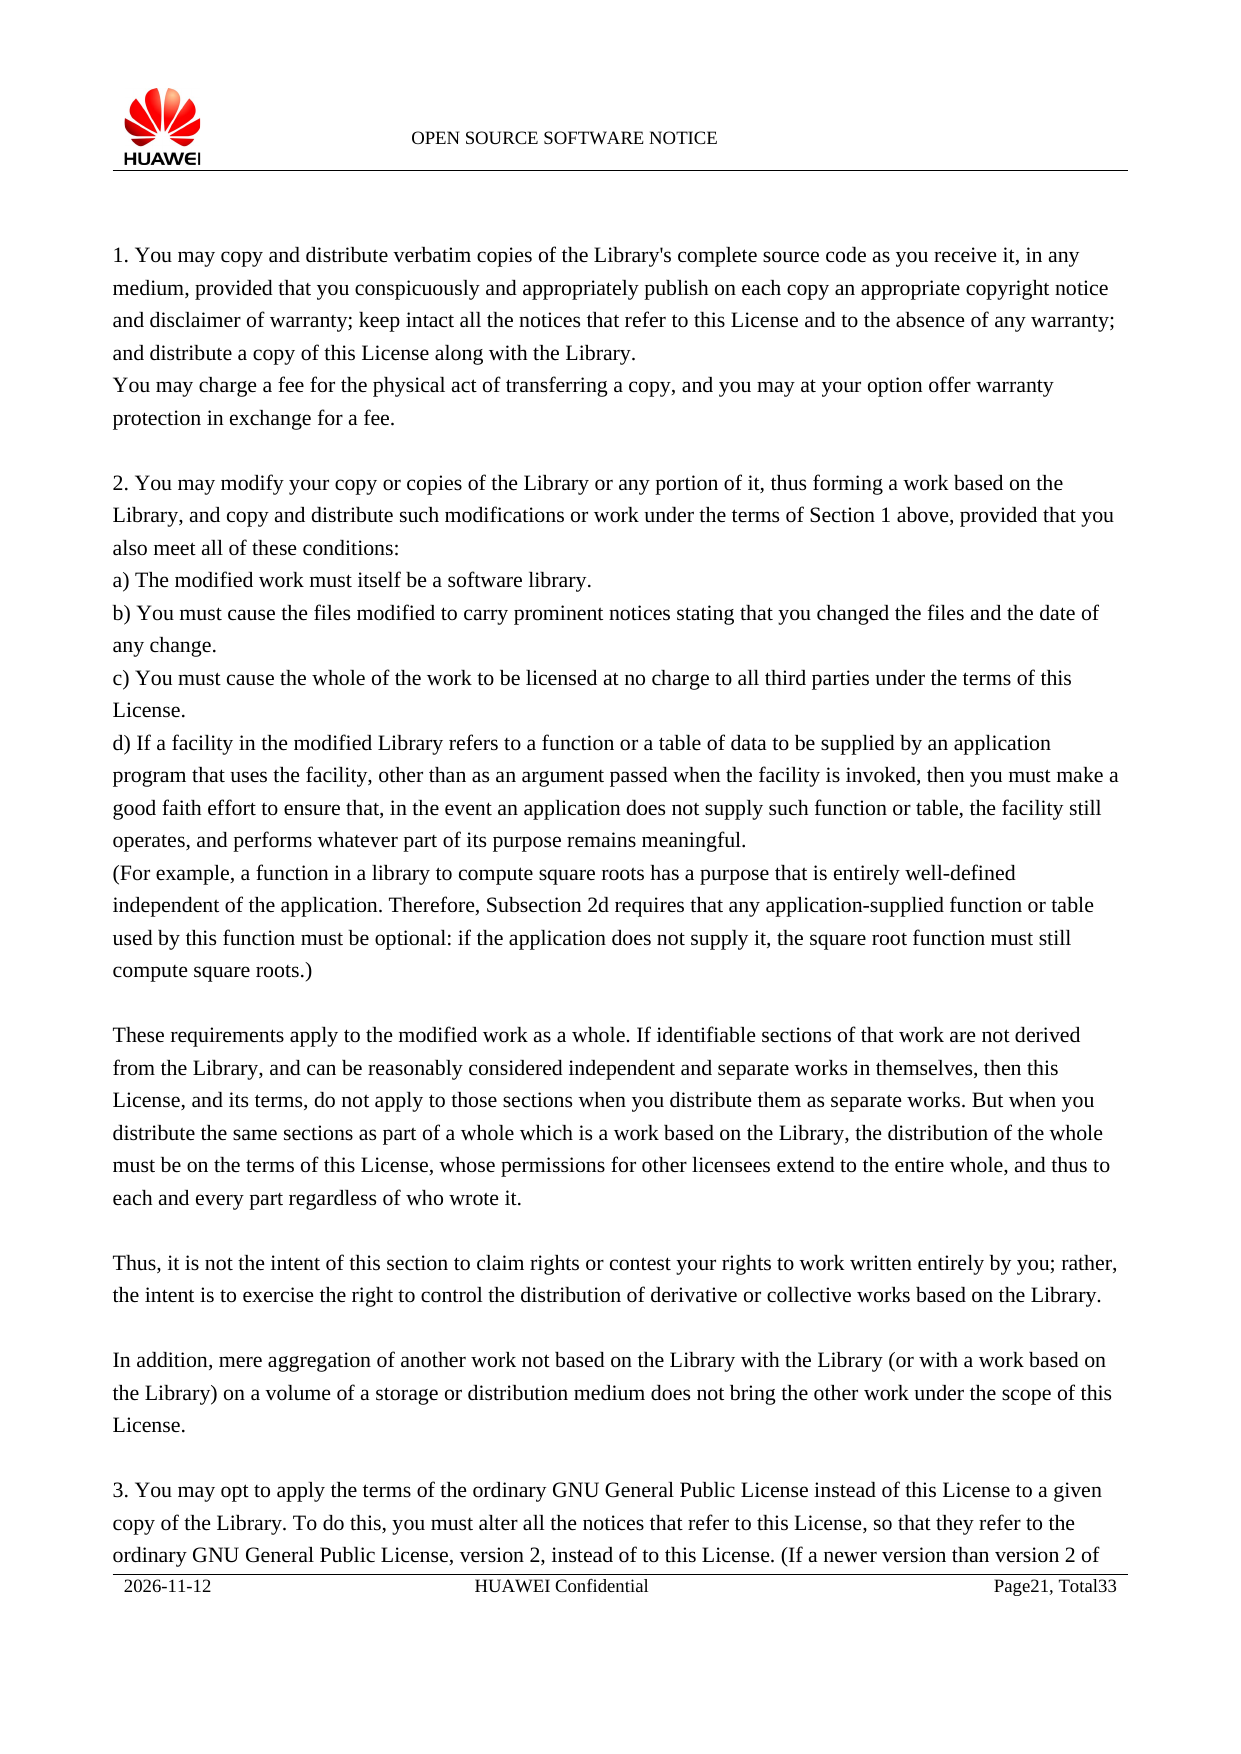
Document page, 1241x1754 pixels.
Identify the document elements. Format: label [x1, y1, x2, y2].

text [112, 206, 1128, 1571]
picture [124, 88, 201, 165]
